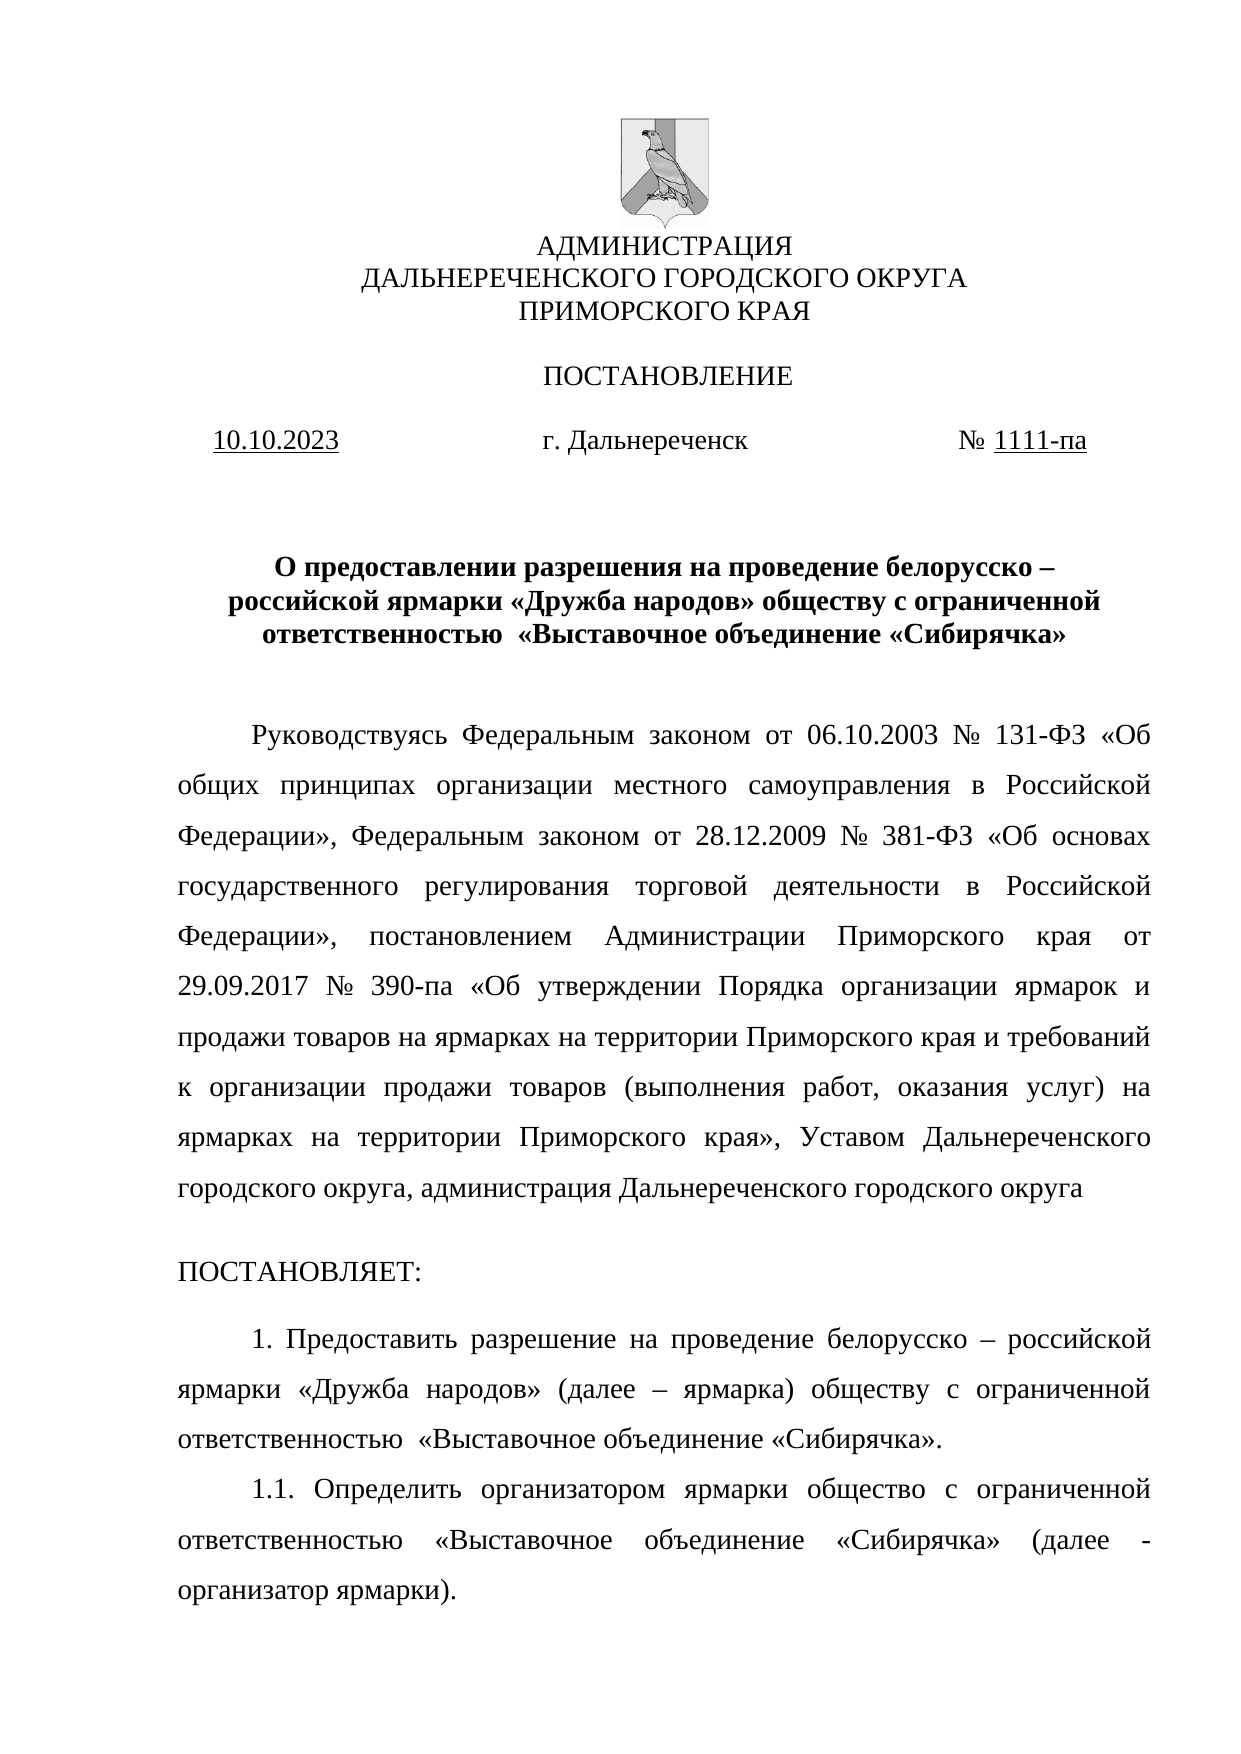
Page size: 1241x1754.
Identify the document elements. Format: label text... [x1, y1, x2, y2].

text ответственностью «Выставочное объединение «Сибирячка» [177, 616, 1152, 650]
text 10.10.2023 г. Дальнереченск № 1111-па [177, 423, 1152, 456]
text ДАЛЬНЕРЕЧЕНСКОГО ГОРОДСКОГО ОКРУГА [177, 261, 1152, 294]
text ПРИМОРСКОГО КРАЯ [177, 294, 1152, 326]
picture [620, 118, 709, 229]
text российской ярмарки «Дружба народов» обществу с ограниченной [177, 583, 1152, 616]
text АДМИНИСТРАЦИЯ [177, 229, 1152, 261]
text 1.1. Определить организатором ярмарки общество с ограниченной ответственностью «Выставочное объединение «Сибирячка» (далее - организатор ярмарки). [177, 1472, 1152, 1606]
text Руководствуясь Федеральным законом от 06.10.2003 № 131-ФЗ «Об общих принципах организации местного самоуправления в Российской Федерации», Федеральным законом от 28.12.2009 № 381-ФЗ «Об основах государственного регулирования торговой деятельности в Российской Федерации», постановлением Администрации Приморского края от 29.09.2017 № 390-па «Об утверждении Порядка организации ярмарок и продажи товаров на ярмарках на территории Приморского края и требований к организации продажи товаров (выполнения работ, оказания услуг) на ярмарках на территории Приморского края», Уставом Дальнереченского городского округа, администрация Дальнереченского городского округа [177, 717, 1152, 1203]
text ПОСТАНОВЛЯЕТ: [177, 1254, 1152, 1287]
text О предоставлении разрешения на проведение белорусско – [177, 549, 1152, 583]
text ПОСТАНОВЛЕНИЕ [177, 358, 1152, 391]
text 1. Предоставить разрешение на проведение белорусско – российской ярмарки «Дружба народов» (далее – ярмарка) обществу с ограниченной ответственностью «Выставочное объединение «Сибирячка». [177, 1321, 1152, 1455]
